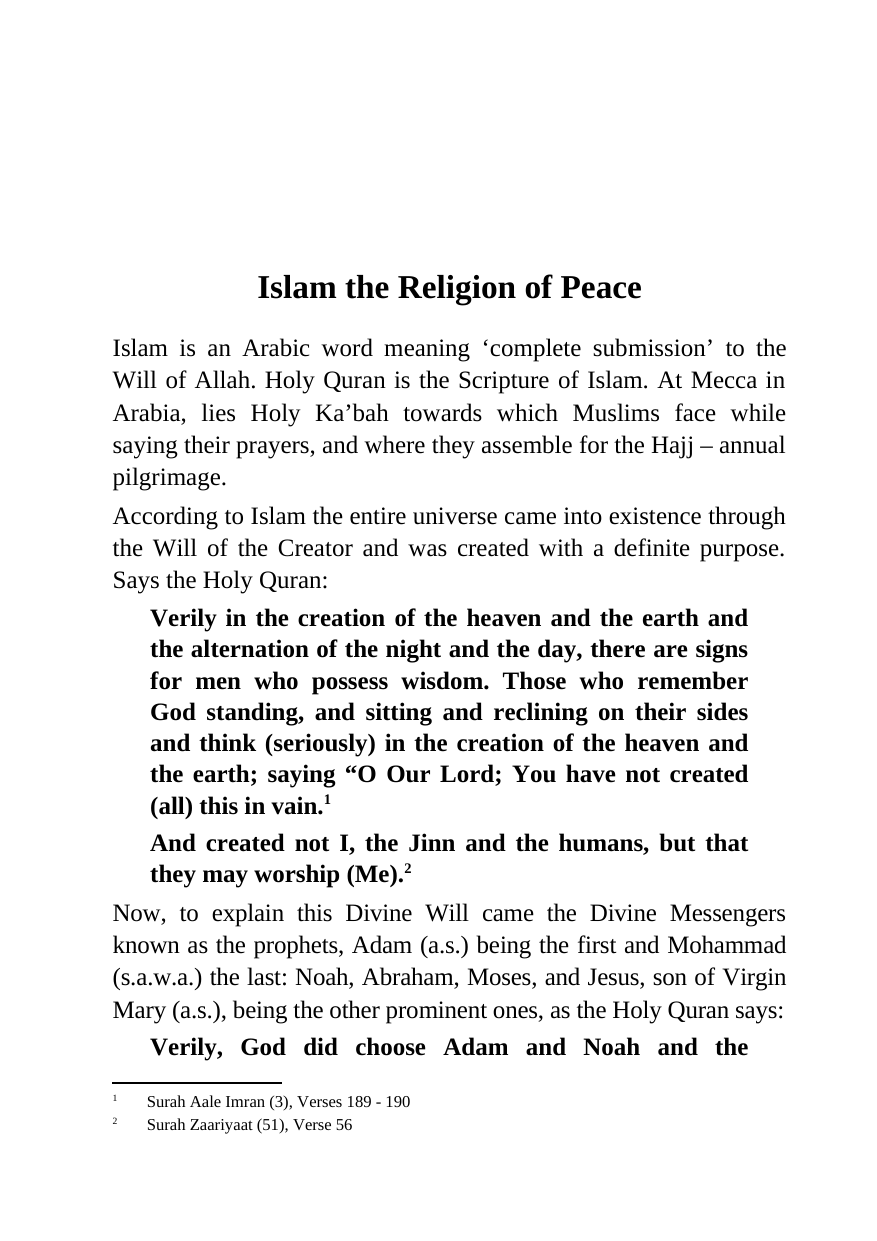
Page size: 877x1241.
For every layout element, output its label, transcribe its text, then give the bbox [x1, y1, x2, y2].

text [150, 1031, 749, 1062]
text Islam is an Arabic word meaning ‘complete submission’ to the Will of Allah. Holy Quran is the Scripture of Islam. At Mecca in Arabia, lies Holy Ka’bah towards which Muslims face while saying their prayers, and where they assemble for the Hajj – annual pilgrimage. [112, 331, 787, 492]
text Now, to explain this Divine Will came the Divine Messengers known as the prophets, Adam (a.s.) being the first and Mohammad (s.a.w.a.) the last: Noah, Abraham, Moses, and Jesus, son of Virgin Mary (a.s.), being the other prominent ones, as the Holy Quran says: [112, 895, 787, 1024]
text According to Islam the entire universe came into existence through the Will of the Creator and was created with a definite purpose. Says the Holy Quran: [112, 498, 787, 595]
text And created not I, the Jinn and the humans, but that they may worship (Me). [150, 827, 749, 889]
subtitle Islam the Religion of Peace [112, 267, 787, 306]
text Verily in the creation of the heaven and the earth and the alternation of the night and the day, there are signs for men who possess wisdom. Those who remember God standing, and sitting and reclining on their sides and think (seriously) in the creation of the heaven and the earth; saying “O Our Lord; You have not created (all) this in vain. [150, 602, 749, 820]
